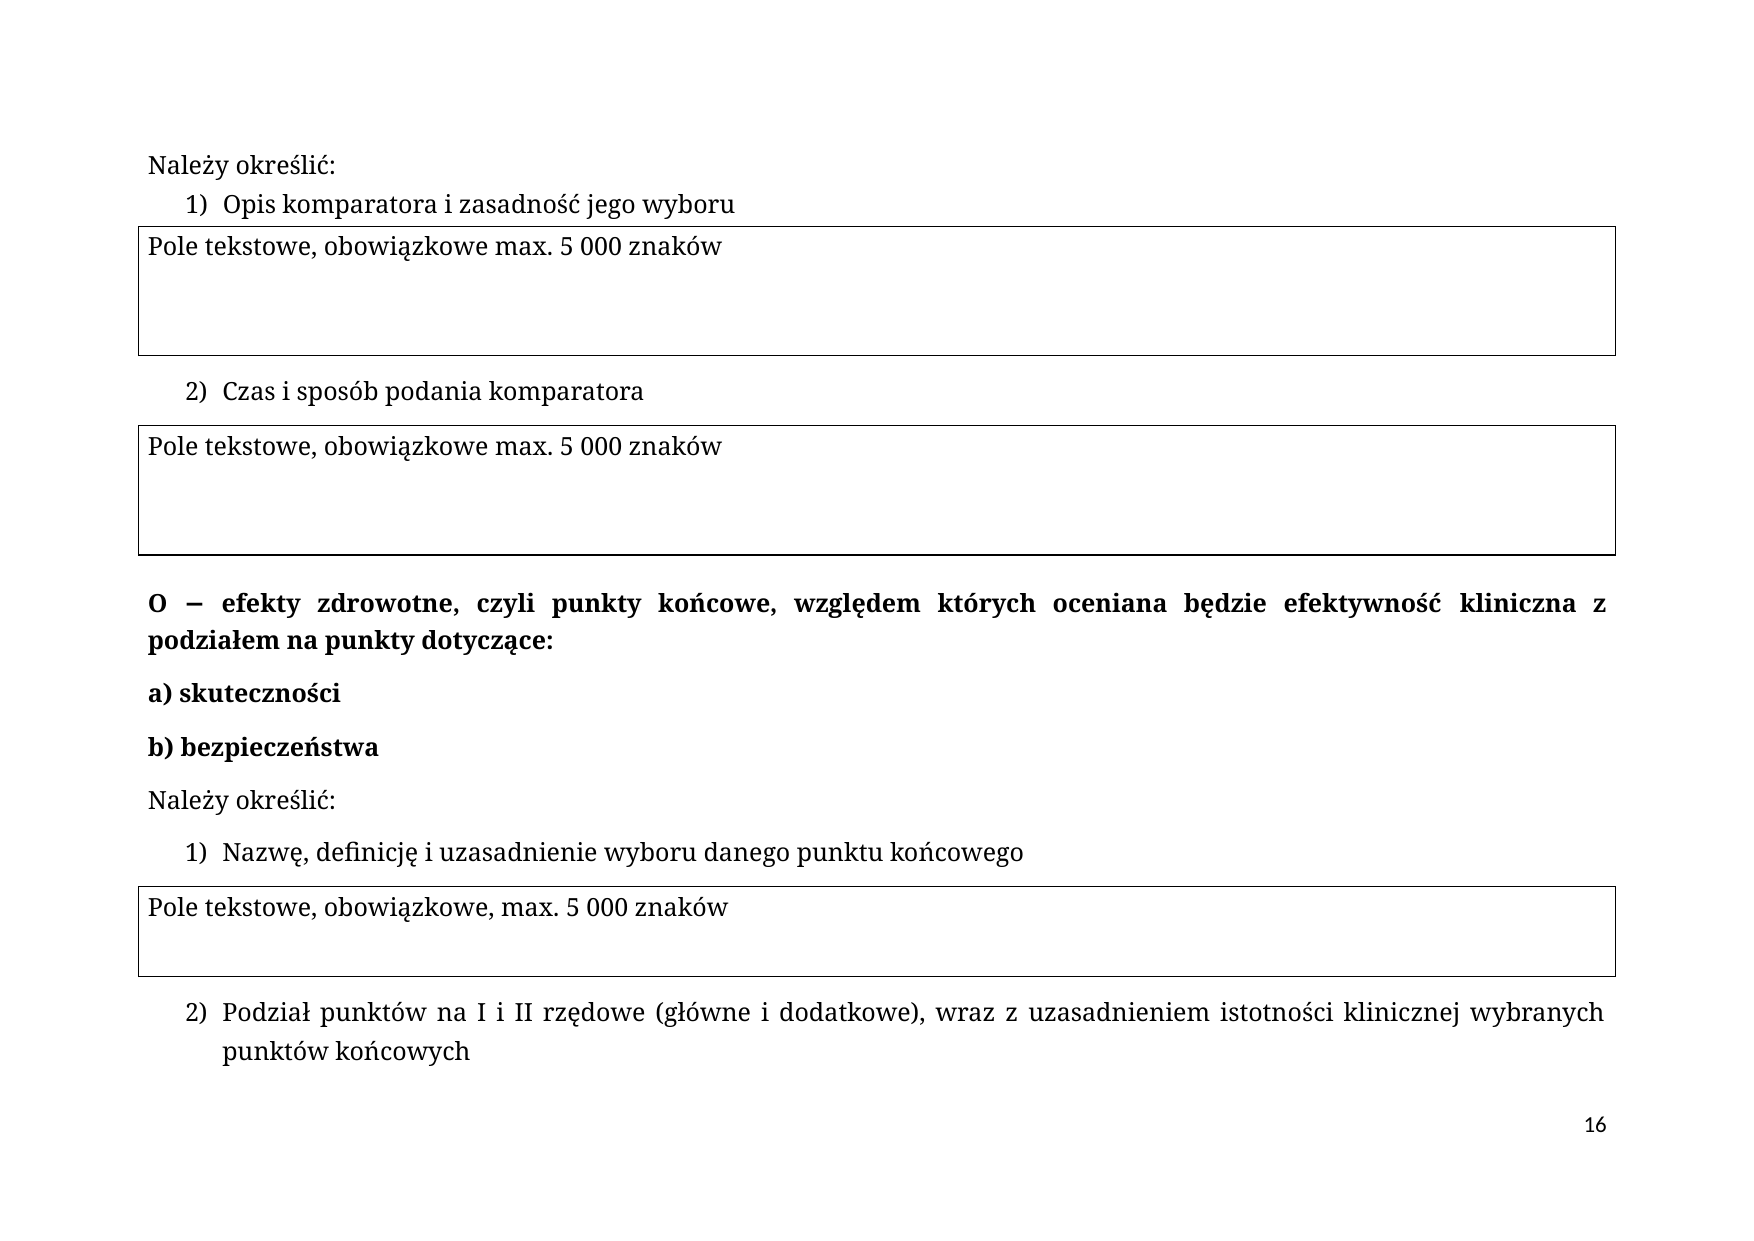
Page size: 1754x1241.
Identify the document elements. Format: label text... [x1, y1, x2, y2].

text Należy określić: [148, 783, 1606, 817]
list Opis komparatora i zasadność jego wyboru [185, 187, 1606, 221]
text Pole tekstowe, obowiązkowe max. 5 000 znaków [139, 227, 1615, 263]
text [139, 887, 1615, 923]
list Podział punktów na I i II rzędowe (główne i dodatkowe), wraz z uzasadnieniem istotności klinicznej wybranych punktów końcowych [185, 995, 1606, 1068]
text Należy określić: [148, 148, 1606, 182]
list Czas i sposób podania komparatora [185, 374, 1606, 408]
list Nazwę, definicję i uzasadnienie wyboru danego punktu końcowego [185, 834, 1606, 868]
text a) skuteczności [148, 676, 1606, 710]
text b) bezpieczeństwa [148, 729, 1606, 763]
text O − efekty zdrowotne, czyli punkty końcowe, względem których oceniana będzie efektywność kliniczna z podziałem na punkty dotyczące: [148, 586, 1606, 657]
text Pole tekstowe, obowiązkowe max. 5 000 znaków [139, 426, 1615, 463]
